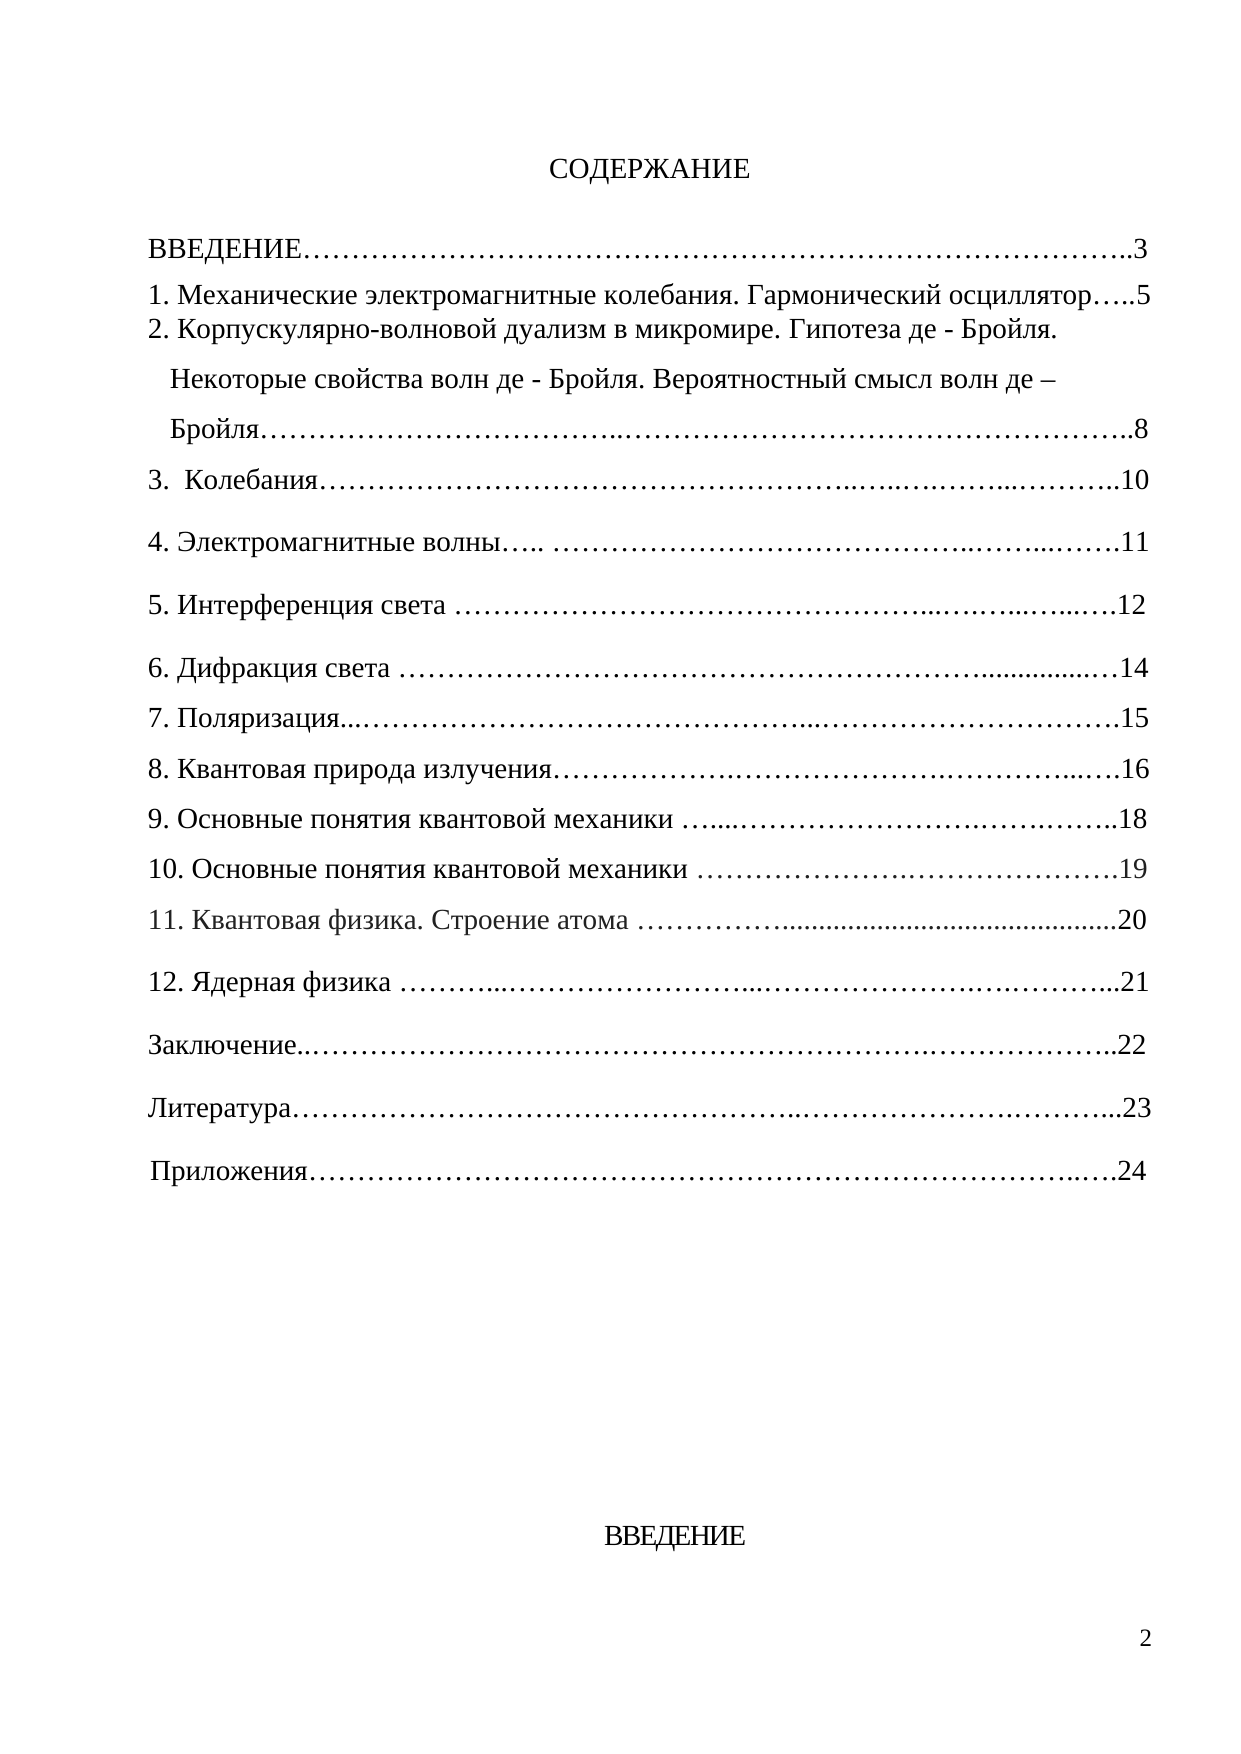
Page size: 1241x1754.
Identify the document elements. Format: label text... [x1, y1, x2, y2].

text 12. Ядерная физика ………...……………………...………………….….………...21 [148, 964, 1152, 998]
text ВВЕДЕНИЕ [129, 1518, 1152, 1551]
text 6. Дифракция света ……………………………………………………...............…14 [148, 650, 1152, 684]
text 4. Электромагнитные волны….. ……………………………………..……...…….11 [148, 524, 1152, 558]
text 11. Квантовая физика. Строение атома ……………..............................................20 [148, 902, 1152, 935]
text 3. Колебания………………………………………………..…..….……...………..10 [148, 462, 1152, 495]
text Бройля………………………………..……………………………………………..8 [148, 411, 1152, 445]
text Заключение..……………………………………………………….………………..22 [148, 1027, 1152, 1061]
text 2. Корпускулярно-волновой дуализм в микромире. Гипотеза де - Бройля. [148, 311, 1152, 344]
text 8. Квантовая природа излучения……………….………………….…………...….16 [148, 751, 1152, 784]
text ВВЕДЕНИЕ…………………………………………………………………………..3 [148, 231, 1152, 265]
text 5. Интерференция света …………………………………………...….…...…...….12 [148, 587, 1152, 621]
text 10. Основные понятия квантовой механики ………………….………………….19 [148, 851, 1152, 885]
text Некоторые свойства волн де - Бройля. Вероятностный смысл волн де – [148, 361, 1152, 395]
text Приложения……………………………………………………………………..….24 [150, 1153, 1152, 1187]
text 1. Механические электромагнитные колебания. Гармонический осциллятор…..5 [148, 277, 1152, 311]
text СОДЕРЖАНИЕ [148, 152, 1152, 185]
text Литература……………………………………………..………………….………...23 [148, 1090, 1152, 1124]
text 7. Поляризация...………………………………………...………………………….15 [148, 701, 1152, 734]
text 9. Основные понятия квантовой механики …....…………………….…….……..18 [148, 801, 1152, 835]
